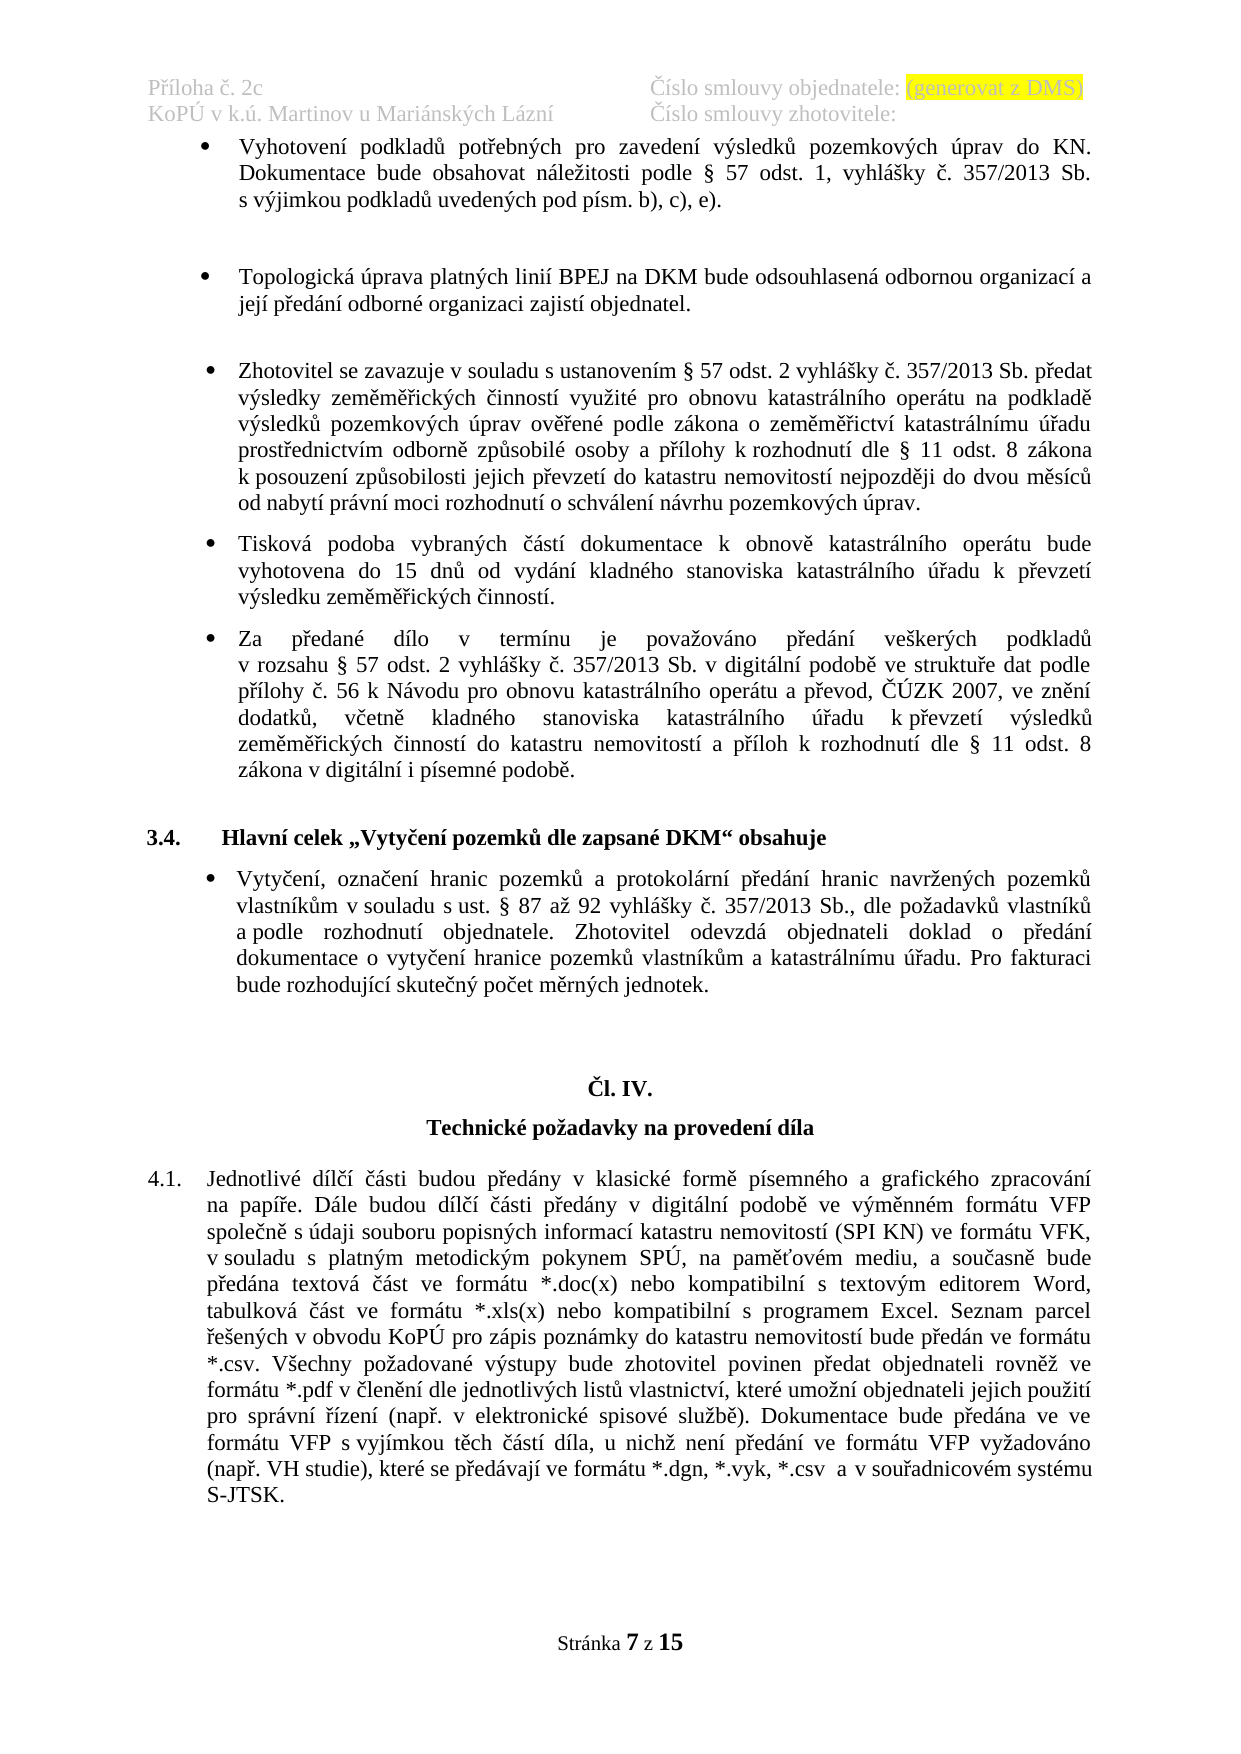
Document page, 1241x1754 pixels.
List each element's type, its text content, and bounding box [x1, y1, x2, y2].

list Za předané dílo v termínu je považováno předání veškerých podkladů v rozsahu § 57 odst. 2 vyhlášky č. 357/2013 Sb. v digitální podobě ve struktuře dat podle přílohy č. 56 k Návodu pro obnovu katastrálního operátu a převod, ČÚZK 2007, ve znění dodatků, včetně kladného stanoviska katastrálního úřadu k převzetí výsledků zeměměřických činností do katastru nemovitostí a příloh k rozhodnutí dle § 11 odst. 8 zákona v digitální i písemné podobě. [207, 624, 1093, 783]
list Vytyčení, označení hranic pozemků a protokolární předání hranic navržených pozemků vlastníkům v souladu s ust. § 87 až 92 vyhlášky č. 357/2013 Sb., dle požadavků vlastníků a podle rozhodnutí objednatele. Zhotovitel odevzdá objednateli doklad o předání dokumentace o vytyčení hranice pozemků vlastníkům a katastrálnímu úřadu. Pro fakturaci bude rozhodující skutečný počet měrných jednotek. [207, 865, 1093, 997]
list Topologická úprava platných linií BPEJ na DKM bude odsouhlasená odbornou organizací a její předání odborné organizaci zajistí objednatel. [201, 263, 1093, 316]
subtitle Technické požadavky na provedení díla [148, 1114, 1093, 1140]
list Zhotovitel se zavazuje v souladu s ustanovením § 57 odst. 2 vyhlášky č. 357/2013 Sb. předat výsledky zeměměřických činností využité pro obnovu katastrálního operátu na podkladě výsledků pozemkových úprav ověřené podle zákona o zeměměřictví katastrálnímu úřadu prostřednictvím odborně způsobilé osoby a přílohy k rozhodnutí dle § 11 odst. 8 zákona k posouzení způsobilosti jejich převzetí do katastru nemovitostí nejpozději do dvou měsíců od nabytí právní moci rozhodnutí o schválení návrhu pozemkových úprav. [207, 357, 1093, 516]
list Jednotlivé dílčí části budou předány v klasické formě písemného a grafického zpracování na papíře. Dále budou dílčí části předány v digitální podobě ve výměnném formátu VFP společně s údaji souboru popisných informací katastru nemovitostí (SPI KN) ve formátu VFK, v souladu s platným metodickým pokynem SPÚ, na paměťovém mediu, a současně bude předána textová část ve formátu *.doc(x) nebo kompatibilní s textovým editorem Word, tabulková část ve formátu *.xls(x) nebo kompatibilní s programem Excel. Seznam parcel řešených v obvodu KoPÚ pro zápis poznámky do katastru nemovitostí bude předán ve formátu *.csv. Všechny požadované výstupy bude zhotovitel povinen předat objednateli rovněž ve formátu *.pdf v členění dle jednotlivých listů vlastnictví, které umožní objednateli jejich použití pro správní řízení (např. v elektronické spisové službě). Dokumentace bude předána ve ve formátu VFP s vyjímkou těch částí díla, u nichž není předání ve formátu VFP vyžadováno (např. VH studie), které se předávají ve formátu *.dgn, *.vyk, *.csv a v souřadnicovém systému S-JTSK. [148, 1165, 1093, 1508]
text Čl. IV. [148, 1075, 1093, 1101]
list Tisková podoba vybraných částí dokumentace k obnově katastrálního operátu bude vyhotovena do 15 dnů od vydání kladného stanoviska katastrálního úřadu k převzetí výsledku zeměměřických činností. [207, 531, 1093, 609]
text 3.4. Hlavní celek „Vytyčení pozemků dle zapsané DKM“ obsahuje [146, 824, 1093, 850]
list Vyhotovení podkladů potřebných pro zavedení výsledků pozemkových úprav do KN. Dokumentace bude obsahovat náležitosti podle § 57 odst. 1, vyhlášky č. 357/2013 Sb. s výjimkou podkladů uvedených pod písm. b), c), e). [201, 133, 1093, 212]
